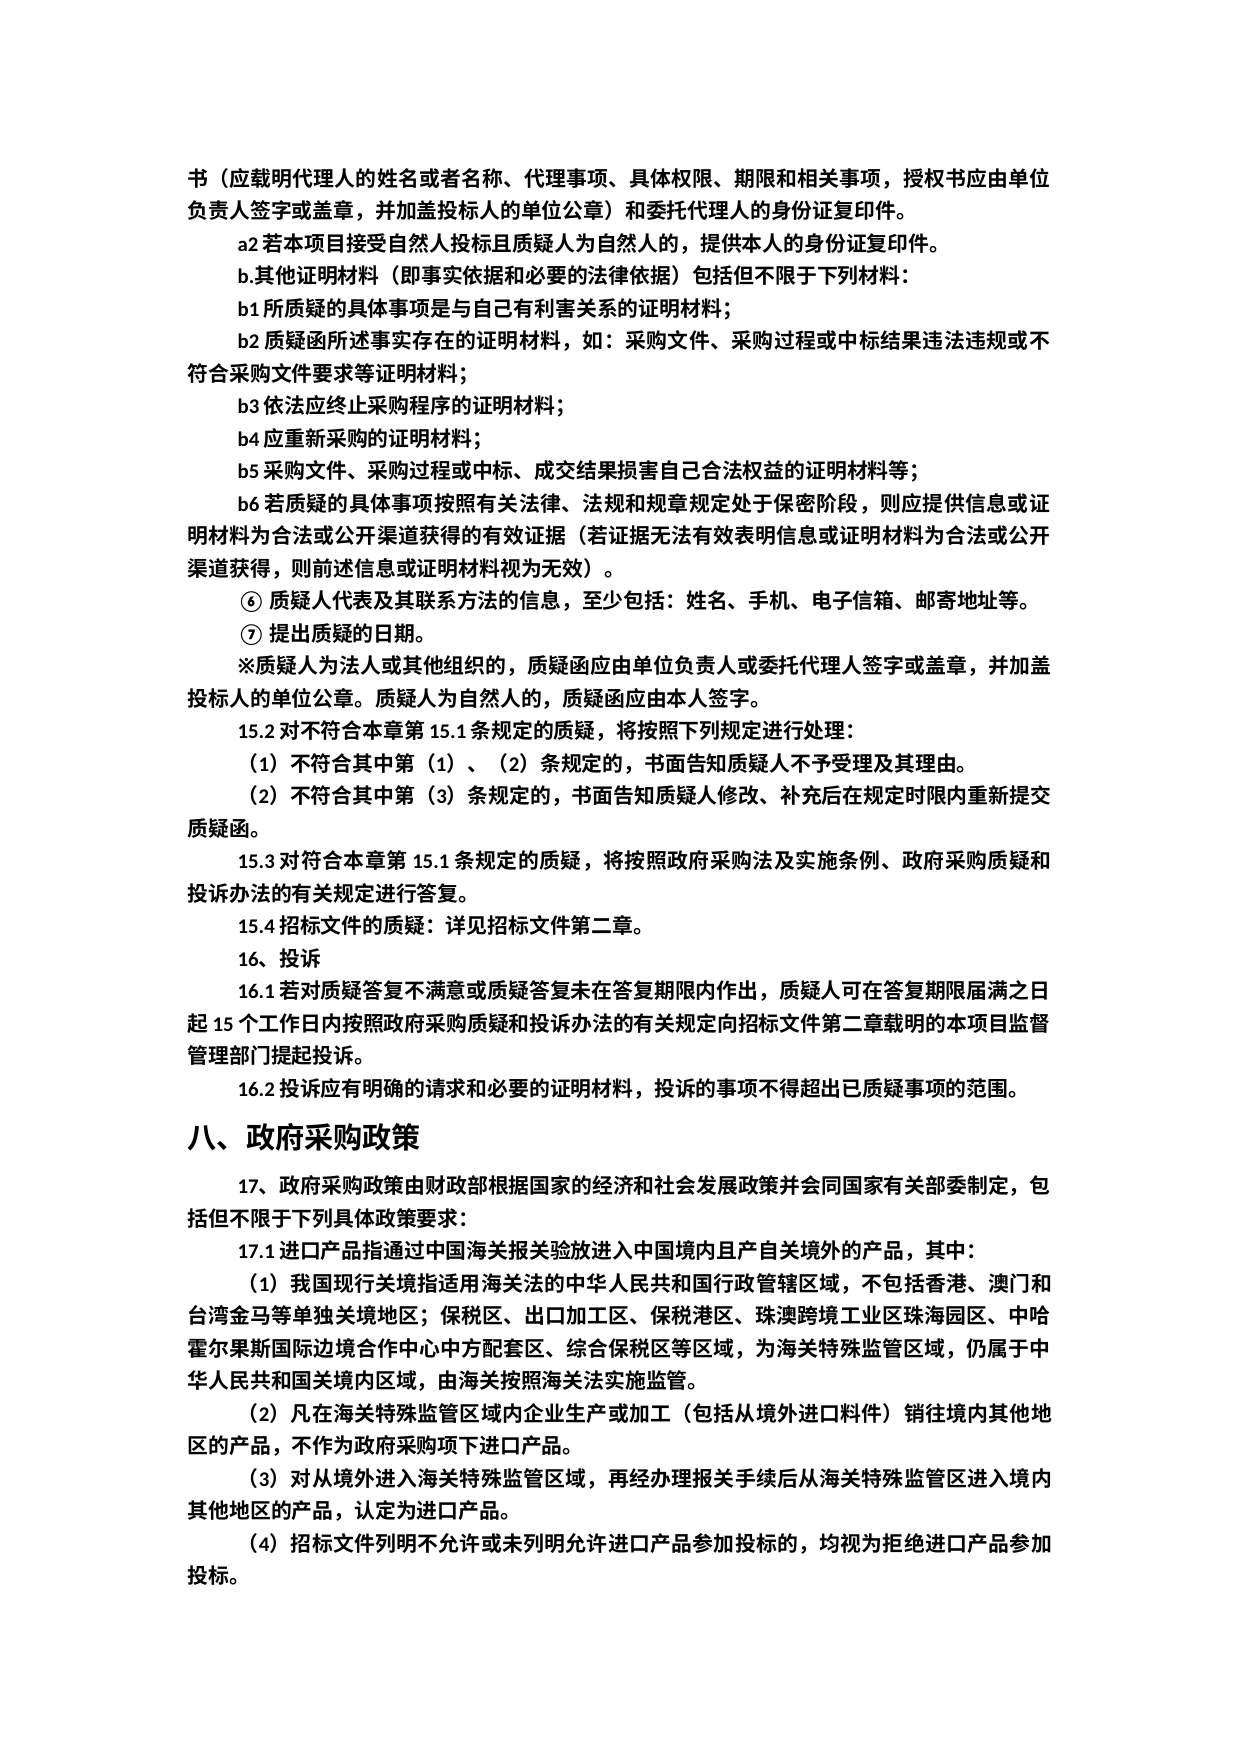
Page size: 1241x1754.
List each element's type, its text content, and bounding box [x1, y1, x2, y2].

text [187, 162, 1053, 227]
text 15.2对不符合本章第15.1条规定的质疑，将按照下列规定进行处理： [187, 714, 1053, 747]
text 16.2投诉应有明确的请求和必要的证明材料，投诉的事项不得超出已质疑事项的范围。 [187, 1072, 1053, 1104]
text ⑥质疑人代表及其联系方法的信息，至少包括：姓名、手机、电子信箱、邮寄地址等。 [187, 584, 1053, 617]
text b2质疑函所述事实存在的证明材料，如：采购文件、采购过程或中标结果违法违规或不符合采购文件要求等证明材料； [187, 324, 1053, 389]
text ⑦提出质疑的日期。 [187, 617, 1053, 649]
text b1所质疑的具体事项是与自己有利害关系的证明材料； [187, 292, 1053, 324]
text b4应重新采购的证明材料； [187, 422, 1053, 454]
text （1）不符合其中第（1）、（2）条规定的，书面告知质疑人不予受理及其理由。 [187, 747, 1053, 779]
text 八、政府采购政策 [187, 1104, 1053, 1169]
text 17.1进口产品指通过中国海关报关验放进入中国境内且产自关境外的产品，其中： [187, 1234, 1053, 1267]
text （3）对从境外进入海关特殊监管区域，再经办理报关手续后从海关特殊监管区进入境内其他地区的产品，认定为进口产品。 [187, 1462, 1053, 1527]
text b3依法应终止采购程序的证明材料； [187, 389, 1053, 422]
text a2若本项目接受自然人投标且质疑人为自然人的，提供本人的身份证复印件。 [187, 227, 1053, 259]
text 15.3对符合本章第15.1条规定的质疑，将按照政府采购法及实施条例、政府采购质疑和投诉办法的有关规定进行答复。 [187, 844, 1053, 909]
text （1）我国现行关境指适用海关法的中华人民共和国行政管辖区域，不包括香港、澳门和台湾金马等单独关境地区；保税区、出口加工区、保税港区、珠澳跨境工业区珠海园区、中哈霍尔果斯国际边境合作中心中方配套区、综合保税区等区域，为海关特殊监管区域，仍属于中华人民共和国关境内区域，由海关按照海关法实施监管。 [187, 1267, 1053, 1397]
text b5采购文件、采购过程或中标、成交结果损害自己合法权益的证明材料等； [187, 454, 1053, 487]
text b.其他证明材料（即事实依据和必要的法律依据）包括但不限于下列材料： [187, 259, 1053, 292]
text （2）不符合其中第（3）条规定的，书面告知质疑人修改、补充后在规定时限内重新提交质疑函。 [187, 779, 1053, 844]
text （2）凡在海关特殊监管区域内企业生产或加工（包括从境外进口料件）销往境内其他地区的产品，不作为政府采购项下进口产品。 [187, 1397, 1053, 1462]
text 17、政府采购政策由财政部根据国家的经济和社会发展政策并会同国家有关部委制定，包括但不限于下列具体政策要求： [187, 1169, 1053, 1234]
text （4）招标文件列明不允许或未列明允许进口产品参加投标的，均视为拒绝进口产品参加投标。 [187, 1527, 1053, 1592]
text ※质疑人为法人或其他组织的，质疑函应由单位负责人或委托代理人签字或盖章，并加盖投标人的单位公章。质疑人为自然人的，质疑函应由本人签字。 [187, 649, 1053, 714]
text 15.4招标文件的质疑：详见招标文件第二章。 [187, 909, 1053, 942]
text b6若质疑的具体事项按照有关法律、法规和规章规定处于保密阶段，则应提供信息或证明材料为合法或公开渠道获得的有效证据（若证据无法有效表明信息或证明材料为合法或公开渠道获得，则前述信息或证明材料视为无效）。 [187, 487, 1053, 584]
text 16、投诉 [187, 942, 1053, 974]
text 16.1若对质疑答复不满意或质疑答复未在答复期限内作出，质疑人可在答复期限届满之日起15个工作日内按照政府采购质疑和投诉办法的有关规定向招标文件第二章载明的本项目监督管理部门提起投诉。 [187, 974, 1053, 1072]
